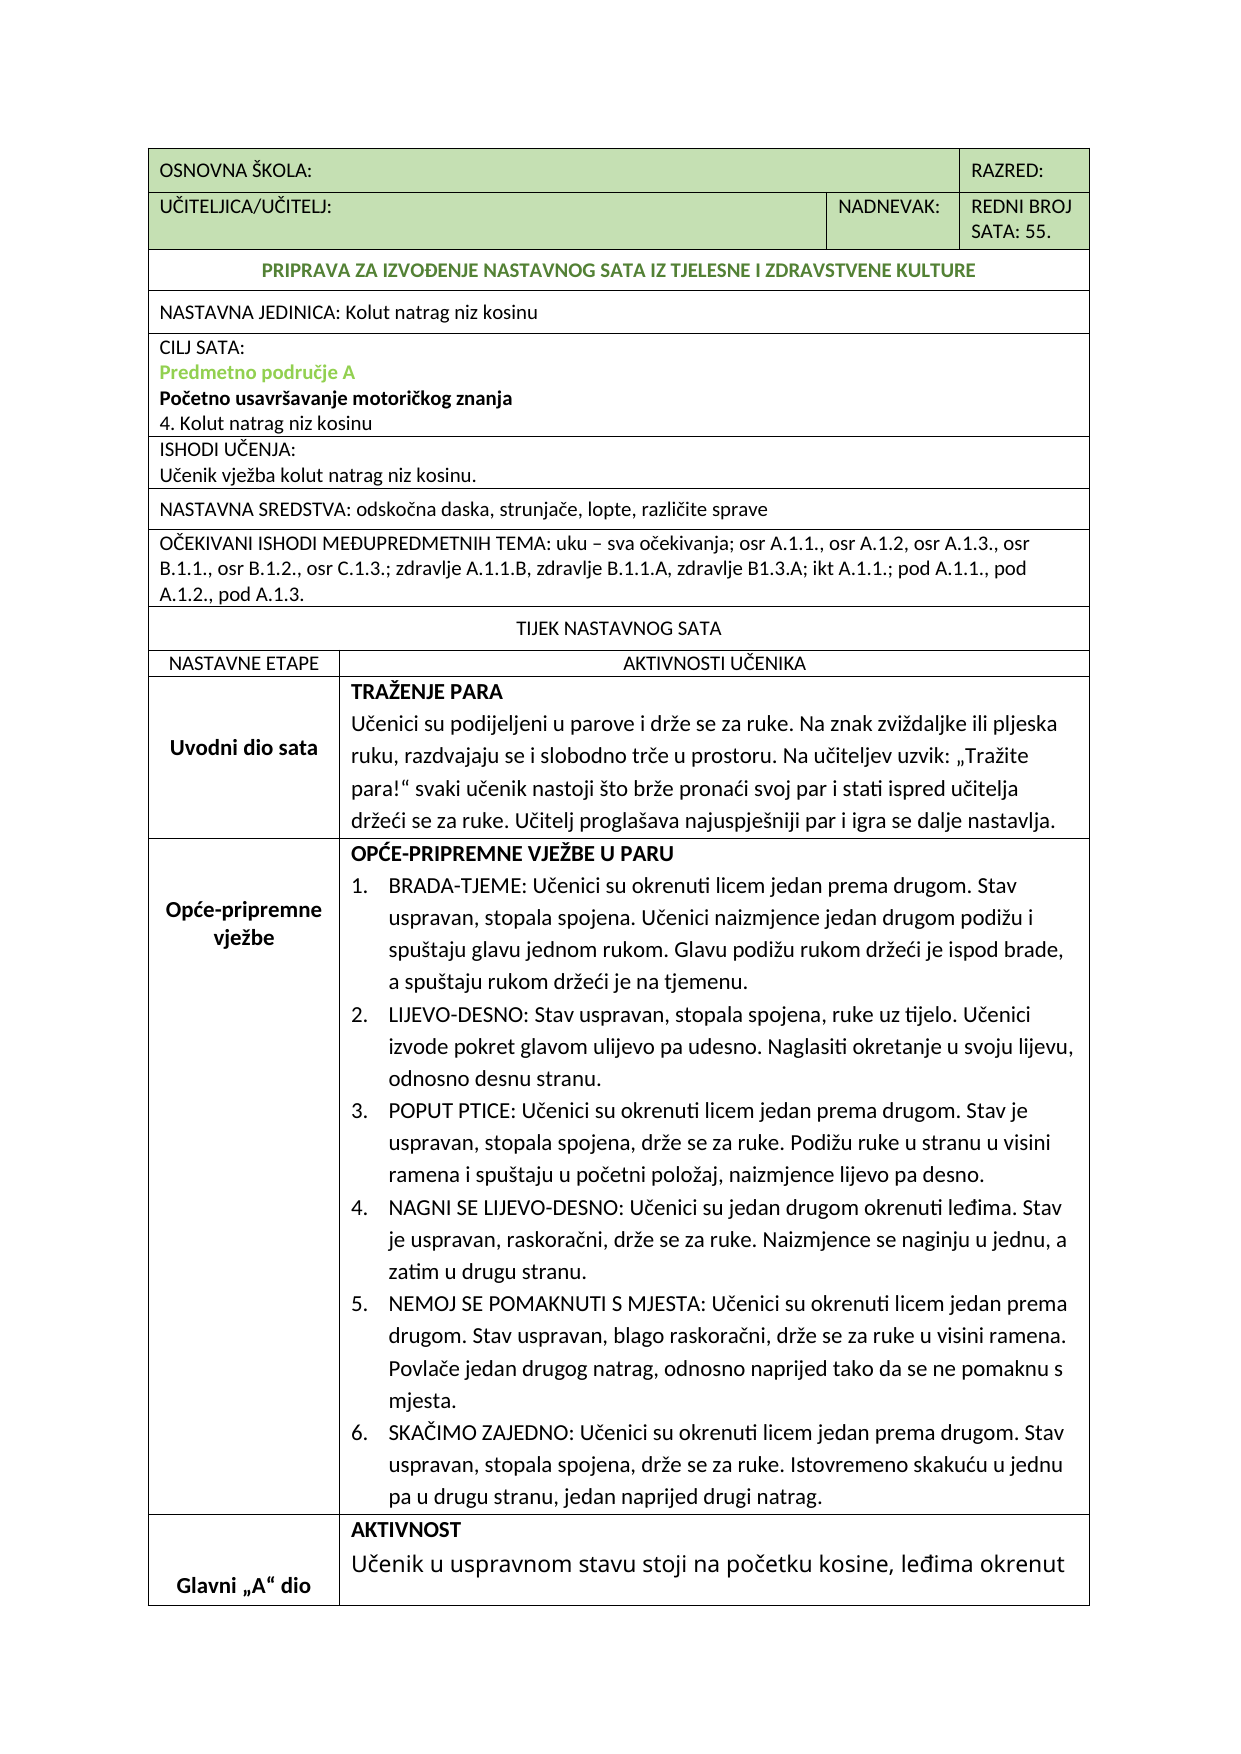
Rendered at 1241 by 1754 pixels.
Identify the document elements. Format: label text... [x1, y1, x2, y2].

table_cell Opće-pripremne vježbe [149, 839, 339, 1514]
table_cell NASTAVNA JEDINICA: Kolut natrag niz kosinu [149, 291, 1089, 333]
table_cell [340, 1515, 1089, 1605]
table_cell OPĆE-PRIPREMNE VJEŽBE U PARU BRADA-TJEME: Učenici su okrenuti licem jedan prema drugom. Stav uspravan, stopala spojena. Učenici naizmjence jedan drugom podižu i spuštaju glavu jednom rukom. Glavu podižu rukom držeći je ispod brade, a spuštaju rukom držeći je na tjemenu. LIJEVO-DESNO: Stav uspravan, stopala spojena, ruke uz tijelo. Učenici izvode pokret glavom ulijevo pa udesno. Naglasiti okretanje u svoju lijevu, odnosno desnu stranu. POPUT PTICE: Učenici su okrenuti licem jedan prema drugom. Stav je uspravan, stopala spojena, drže se za ruke. Podižu ruke u stranu u visini ramena i spuštaju u početni položaj, naizmjence lijevo pa desno. NAGNI SE LIJEVO-DESNO: Učenici su jedan drugom okrenuti leđima. Stav je uspravan, raskoračni, drže se za ruke. Naizmjence se naginju u jednu, a zatim u drugu stranu. NEMOJ SE POMAKNUTI S MJESTA: Učenici su okrenuti licem jedan prema drugom. Stav uspravan, blago raskoračni, drže se za ruke u visini ramena. Povlače jedan drugog natrag, odnosno naprijed tako da se ne pomaknu s mjesta. SKAČIMO ZAJEDNO: Učenici su okrenuti licem jedan prema drugom. Stav uspravan, stopala spojena, drže se za ruke. Istovremeno skakuću u jednu pa u drugu stranu, jedan naprijed drugi natrag. [340, 839, 1089, 1514]
table_cell TIJEK NASTAVNOG SATA [149, 607, 1089, 649]
table_header RAZRED: [960, 149, 1089, 192]
table_cell TRAŽENJE PARA Učenici su podijeljeni u parove i drže se za ruke. Na znak zviždaljke ili pljeska ruku, razdvajaju se i slobodno trče u prostoru. Na učiteljev uzvik: „Tražite para!“ svaki učenik nastoji što brže pronaći svoj par i stati ispred učitelja držeći se za ruke. Učitelj proglašava najuspješniji par i igra se dalje nastavlja. [340, 677, 1089, 838]
table_cell PRIPRAVA ZA IZVOĐENJE NASTAVNOG SATA IZ TJELESNE I ZDRAVSTVENE KULTURE [149, 250, 1089, 289]
table_cell AKTIVNOSTI UČENIKA [340, 651, 1089, 676]
table_cell NASTAVNE ETAPE [149, 651, 339, 676]
table_cell ISHODI UČENJA: Učenik vježba kolut natrag niz kosinu. [149, 437, 1089, 487]
table_cell Uvodni dio sata [149, 677, 339, 838]
table_cell UČITELJICA/UČITELJ: [149, 193, 826, 249]
table_cell NASTAVNA SREDSTVA: odskočna daska, strunjače, lopte, različite sprave [149, 489, 1089, 529]
table_header OSNOVNA ŠKOLA: [149, 149, 959, 192]
table_cell REDNI BROJ SATA: 55. [960, 193, 1089, 249]
table_cell NADNEVAK: [827, 193, 959, 249]
table_cell Glavni „A“ dio sata [149, 1515, 339, 1605]
table_cell OČEKIVANI ISHODI MEĐUPREDMETNIH TEMA: uku – sva očekivanja; osr A.1.1., osr A.1.2, osr A.1.3., osr B.1.1., osr B.1.2., osr C.1.3.; zdravlje A.1.1.B, zdravlje B.1.1.A, zdravlje B1.3.A; ikt A.1.1.; pod A.1.1., pod A.1.2., pod A.1.3. [149, 530, 1089, 606]
table_cell CILJ SATA: Predmetno područje A Početno usavršavanje motoričkog znanja 4. Kolut natrag niz kosinu [149, 334, 1089, 436]
